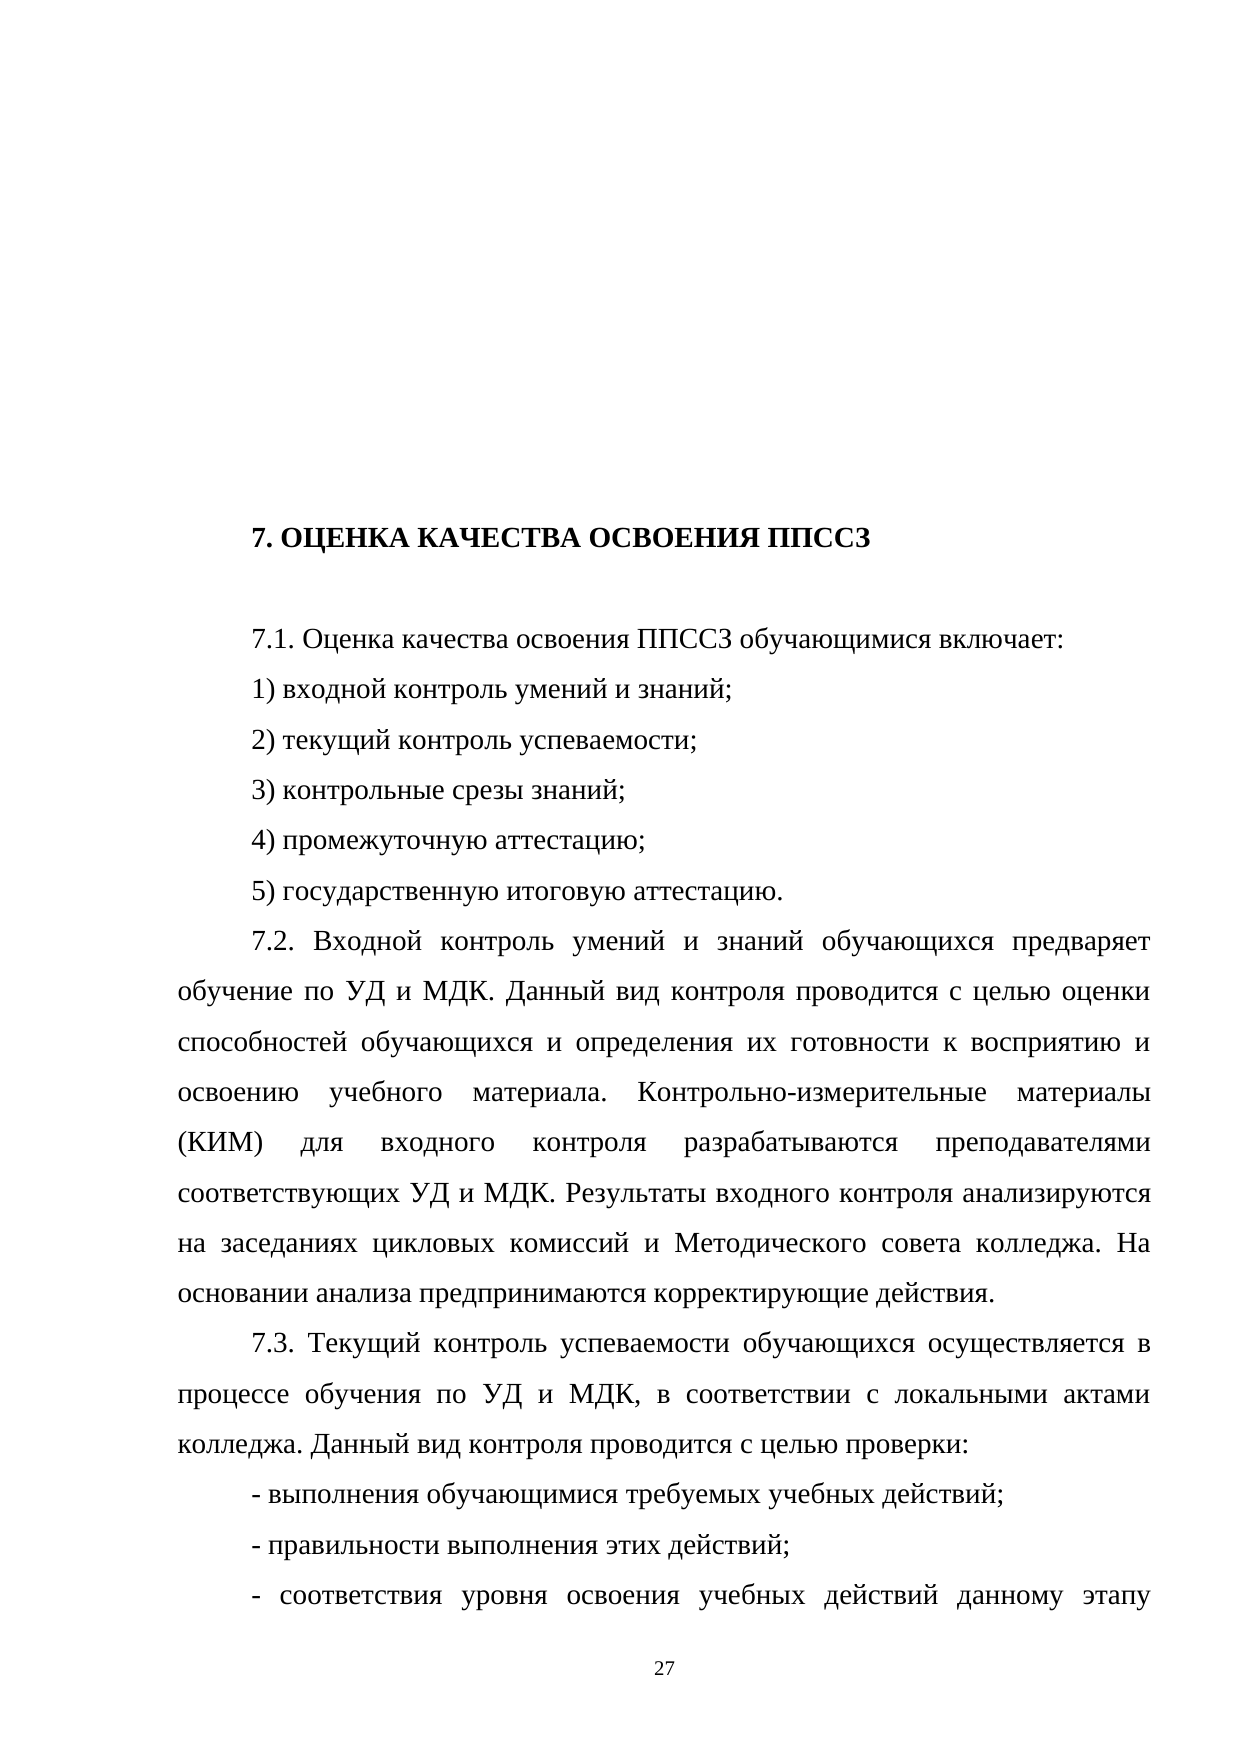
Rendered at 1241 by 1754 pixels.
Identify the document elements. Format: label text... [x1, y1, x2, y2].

text - выполнения обучающимися требуемых учебных действий; [177, 1477, 1152, 1510]
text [177, 1577, 1152, 1611]
text 5) государственную итоговую аттестацию. [177, 873, 1152, 906]
text 7.2. Входной контроль умений и знаний обучающихся предваряет обучение по УД и МДК. Данный вид контроля проводится с целью оценки способностей обучающихся и определения их готовности к восприятию и освоению учебного материала. Контрольно-измерительные материалы (КИМ) для входного контроля разрабатываются преподавателями соответствующих УД и МДК. Результаты входного контроля анализируются на заседаниях цикловых комиссий и Методического совета колледжа. На основании анализа предпринимаются корректирующие действия. [177, 923, 1152, 1309]
text 3) контрольные срезы знаний; [177, 772, 1152, 806]
text 4) промежуточную аттестацию; [177, 822, 1152, 856]
text 2) текущий контроль успеваемости; [177, 722, 1152, 755]
text 7.1. Оценка качества освоения ППССЗ обучающимися включает: [177, 621, 1152, 655]
text 7. ОЦЕНКА КАЧЕСТВА ОСВОЕНИЯ ППССЗ [177, 521, 1152, 554]
text 1) входной контроль умений и знаний; [177, 672, 1152, 705]
text - правильности выполнения этих действий; [177, 1527, 1152, 1560]
text 7.3. Текущий контроль успеваемости обучающихся осуществляется в процессе обучения по УД и МДК, в соответствии с локальными актами колледжа. Данный вид контроля проводится с целью проверки: [177, 1326, 1152, 1460]
